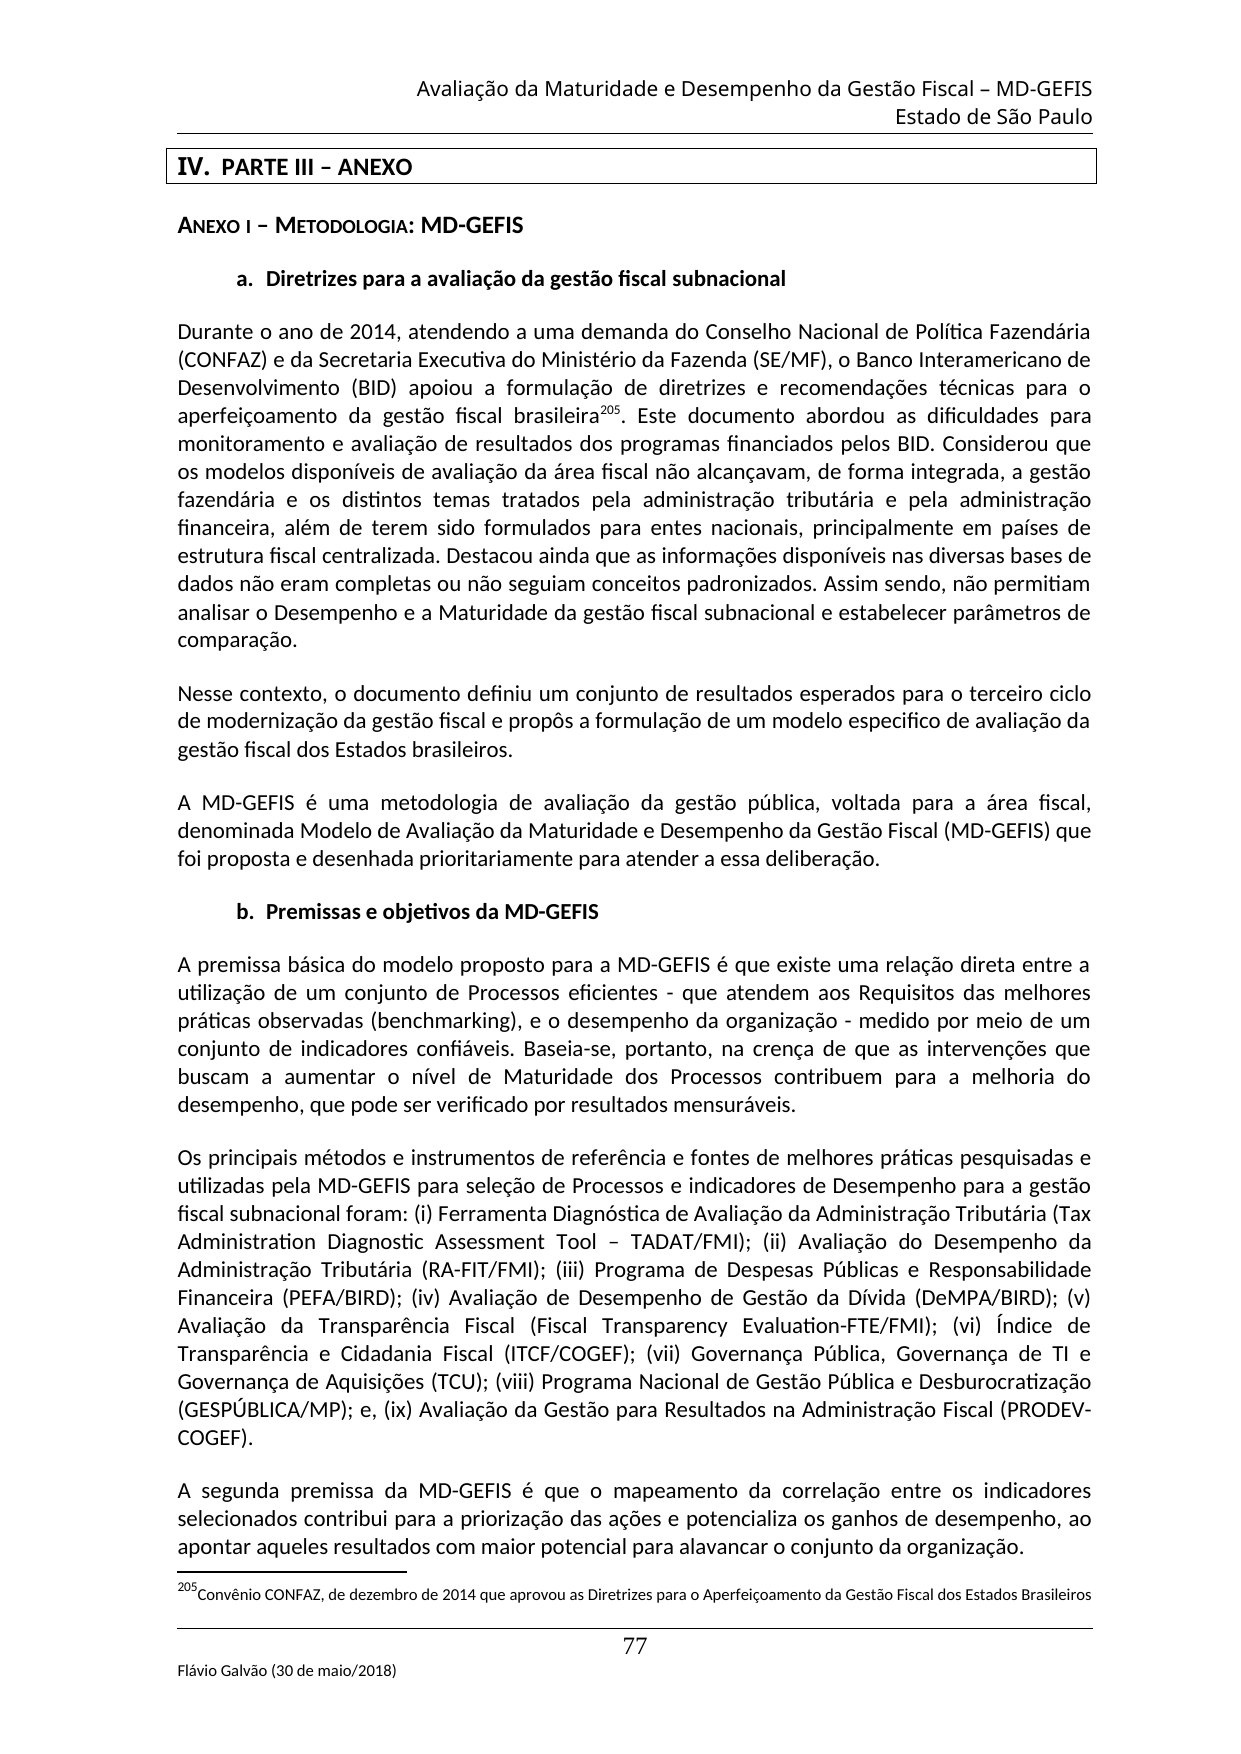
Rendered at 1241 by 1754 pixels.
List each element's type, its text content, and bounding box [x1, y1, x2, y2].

text Durante o ano de 2014, atendendo a uma demanda do Conselho Nacional de Política Fazendária (CONFAZ) e da Secretaria Executiva do Ministério da Fazenda (SE/MF), o Banco Interamericano de Desenvolvimento (BID) apoiou a formulação de diretrizes e recomendações técnicas para o aperfeiçoamento da gestão fiscal brasileira. Este documento abordou as dificuldades para monitoramento e avaliação de resultados dos programas financiados pelos BID. Considerou que os modelos disponíveis de avaliação da área fiscal não alcançavam, de forma integrada, a gestão fazendária e os distintos temas tratados pela administração tributária e pela administração financeira, além de terem sido formulados para entes nacionais, principalmente em países de estrutura fiscal centralizada. Destacou ainda que as informações disponíveis nas diversas bases de dados não eram completas ou não seguiam conceitos padronizados. Assim sendo, não permitiam analisar o Desempenho e a Maturidade da gestão fiscal subnacional e estabelecer parâmetros de comparação. [177, 317, 1093, 654]
list Premissas e objetivos da MD-GEFIS [236, 897, 1093, 925]
text A MD-GEFIS é uma metodologia de avaliação da gestão pública, voltada para a área fiscal, denominada Modelo de Avaliação da Maturidade e Desempenho da Gestão Fiscal (MD-GEFIS) que foi proposta e desenhada prioritariamente para atender a essa deliberação. [177, 788, 1093, 872]
subtitle Anexo i – Metodologia: MD-GEFIS [177, 209, 1093, 239]
text A premissa básica do modelo proposto para a MD-GEFIS é que existe uma relação direta entre a utilização de um conjunto de Processos eficientes - que atendem aos Requisitos das melhores práticas observadas (benchmarking), e o desempenho da organização - medido por meio de um conjunto de indicadores confiáveis. Baseia-se, portanto, na crença de que as intervenções que buscam a aumentar o nível de Maturidade dos Processos contribuem para a melhoria do desempenho, que pode ser verificado por resultados mensuráveis. [177, 950, 1093, 1118]
text Os principais métodos e instrumentos de referência e fontes de melhores práticas pesquisadas e utilizadas pela MD-GEFIS para seleção de Processos e indicadores de Desempenho para a gestão fiscal subnacional foram: (i) Ferramenta Diagnóstica de Avaliação da Administração Tributária (Tax Administration Diagnostic Assessment Tool – TADAT/FMI); (ii) Avaliação do Desempenho da Administração Tributária (RA-FIT/FMI); (iii) Programa de Despesas Públicas e Responsabilidade Financeira (PEFA/BIRD); (iv) Avaliação de Desempenho de Gestão da Dívida (DeMPA/BIRD); (v) Avaliação da Transparência Fiscal (Fiscal Transparency Evaluation-FTE/FMI); (vi) Índice de Transparência e Cidadania Fiscal (ITCF/COGEF); (vii) Governança Pública, Governança de TI e Governança de Aquisições (TCU); (viii) Programa Nacional de Gestão Pública e Desburocratização (GESPÚBLICA/MP); e, (ix) Avaliação da Gestão para Resultados na Administração Fiscal (PRODEV-COGEF). [177, 1143, 1093, 1451]
list Diretrizes para a avaliação da gestão fiscal subnacional [236, 264, 1093, 292]
table_header PARTE III – ANEXO [167, 149, 1096, 183]
text A segunda premissa da MD-GEFIS é que o mapeamento da correlação entre os indicadores selecionados contribui para a priorização das ações e potencializa os ganhos de desempenho, ao apontar aqueles resultados com maior potencial para alavancar o conjunto da organização. [177, 1476, 1093, 1560]
text Nesse contexto, o documento definiu um conjunto de resultados esperados para o terceiro ciclo de modernização da gestão fiscal e propôs a formulação de um modelo especifico de avaliação da gestão fiscal dos Estados brasileiros. [177, 679, 1093, 763]
